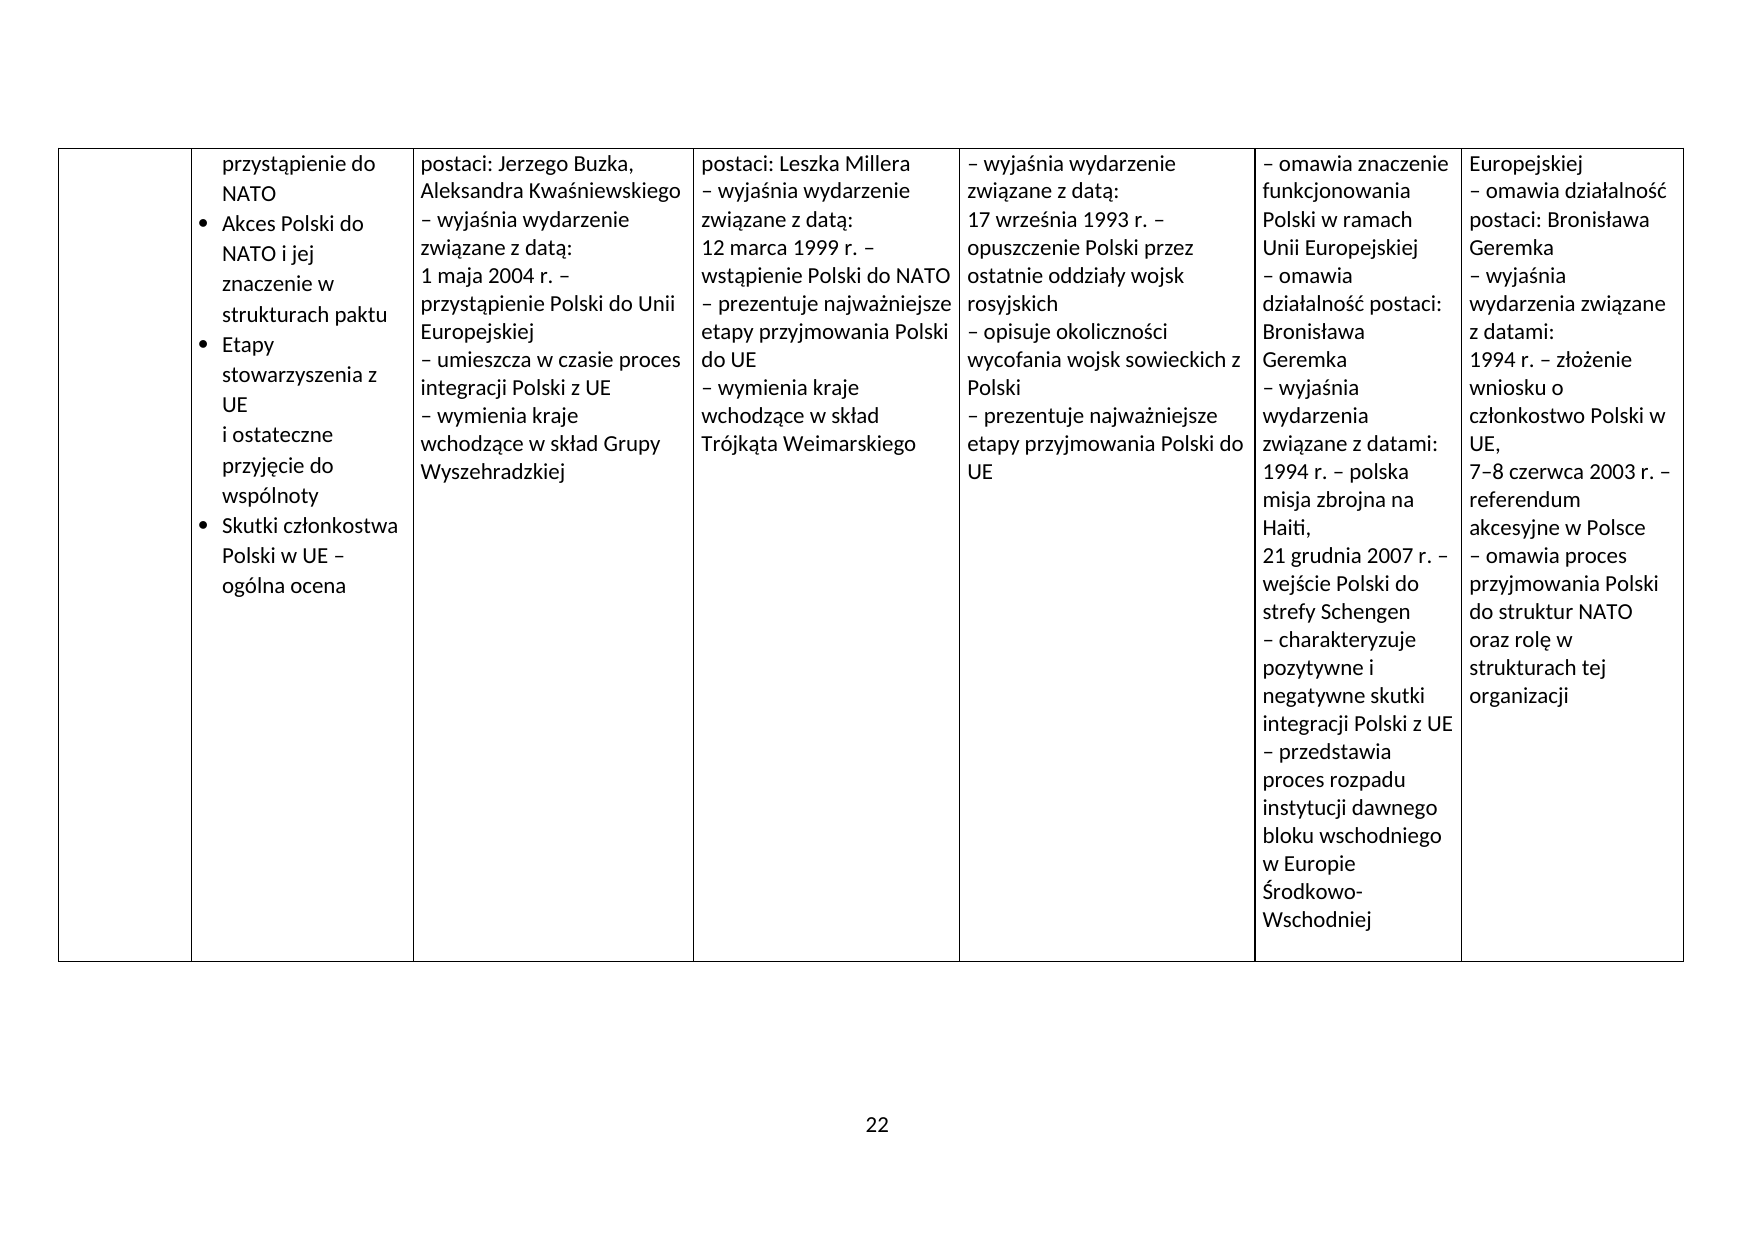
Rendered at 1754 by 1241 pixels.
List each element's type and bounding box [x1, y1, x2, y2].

table_cell [694, 149, 959, 961]
table_cell [1462, 149, 1683, 961]
table_cell [414, 149, 693, 961]
table_cell [192, 149, 413, 961]
table_cell [960, 149, 1254, 961]
table_cell [59, 149, 191, 961]
table_cell [1256, 149, 1461, 961]
